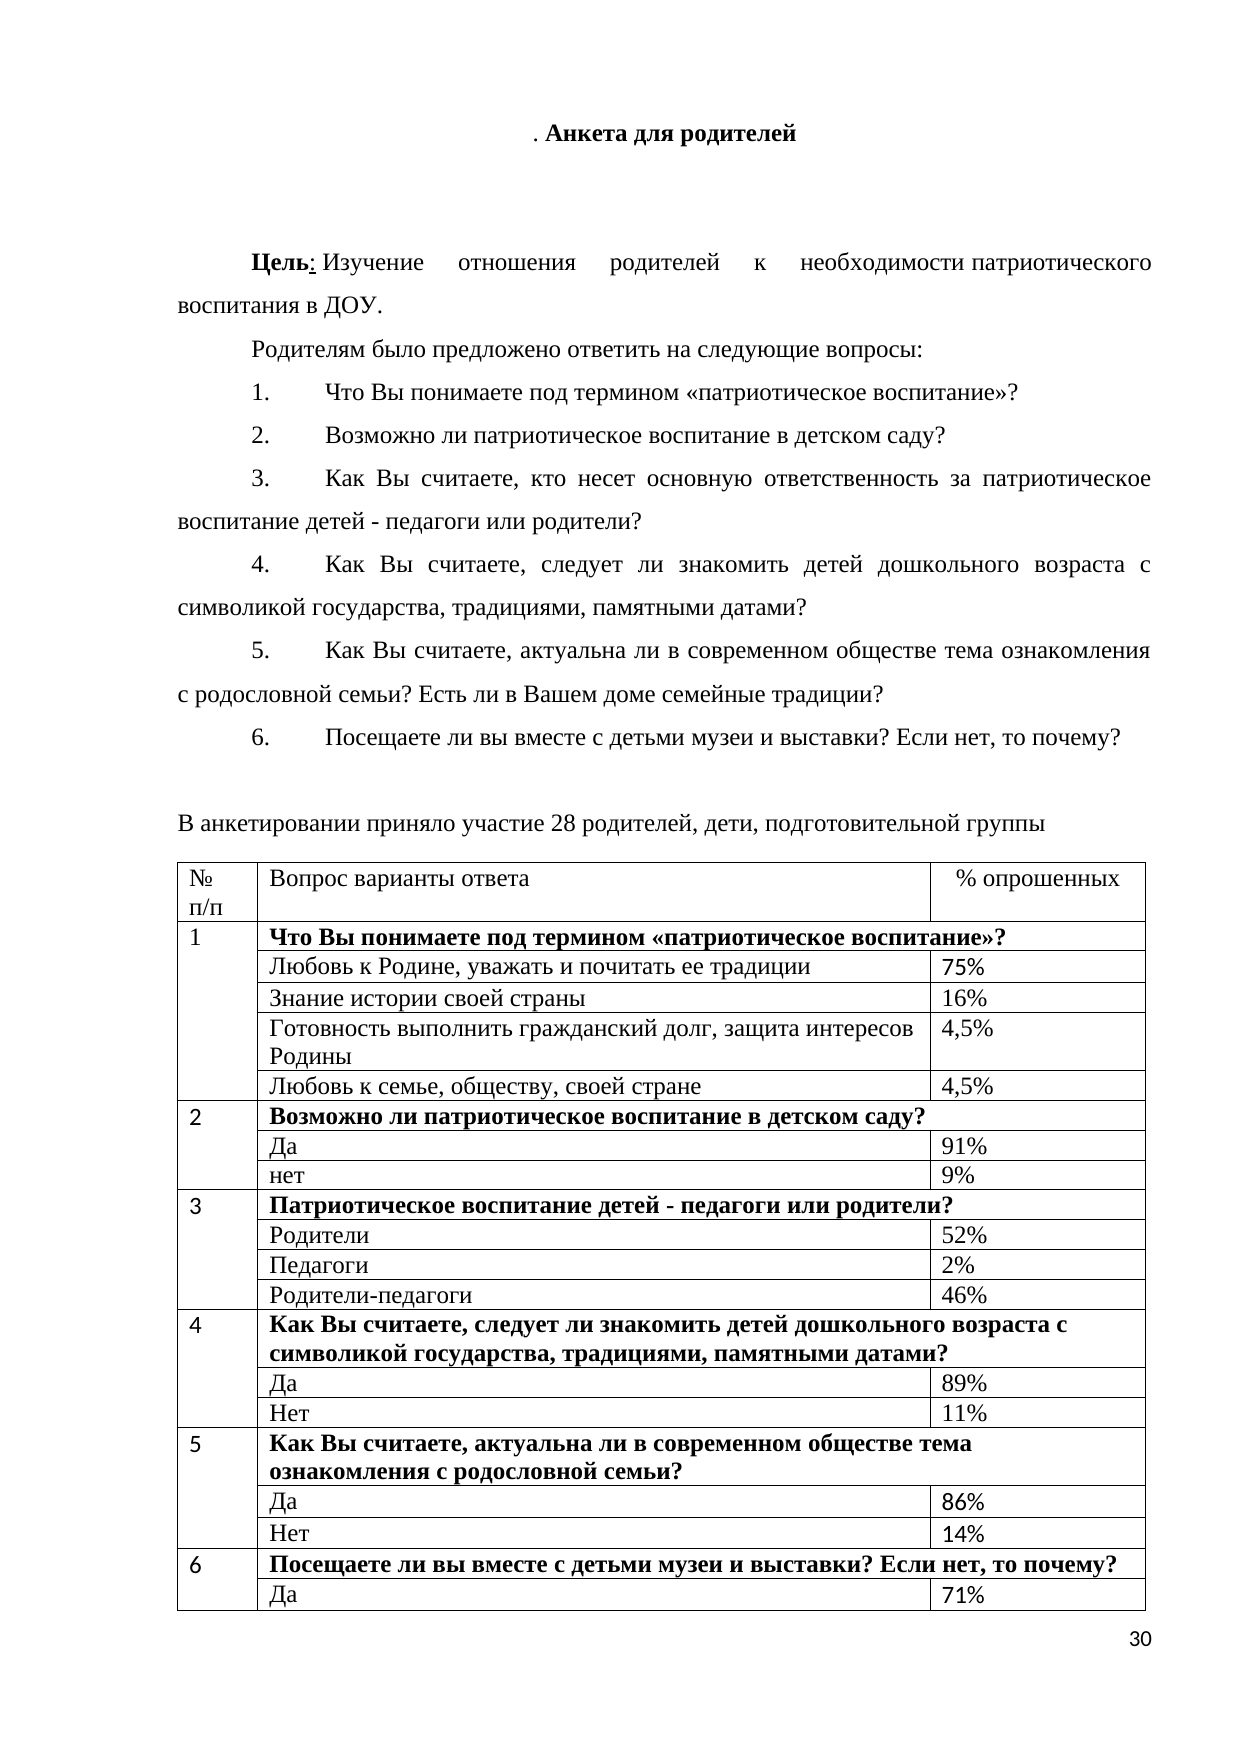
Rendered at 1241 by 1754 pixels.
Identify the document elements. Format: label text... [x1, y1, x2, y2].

table_cell 16% [931, 983, 1145, 1012]
table_cell Да [258, 1486, 930, 1517]
table_cell 4,5% [931, 1071, 1145, 1100]
table_cell 4,5% [931, 1013, 1145, 1070]
table_cell 46% [931, 1280, 1145, 1308]
table_cell 3 [178, 1190, 257, 1308]
text Цель: Изучение отношения родителей к необходимости патриотического воспитания в ДОУ. [177, 247, 1152, 319]
text Родителям было предложено ответить на следующие вопросы: [177, 334, 1152, 362]
table_cell 52% [931, 1220, 1145, 1249]
table_cell Знание истории своей страны [258, 983, 930, 1012]
list Что Вы понимаете под термином «патриотическое воспитание»? [177, 377, 1152, 406]
table_cell Как Вы считаете, следует ли знакомить детей дошкольного возраста с символикой государства, традициями, памятными датами? [258, 1310, 1145, 1367]
table_cell Любовь к Родине, уважать и почитать ее традиции [258, 951, 930, 982]
table_cell 11% [931, 1398, 1145, 1427]
list Как Вы считаете, следует ли знакомить детей дошкольного возраста с символикой государства, традициями, памятными датами? [177, 549, 1152, 621]
table_cell Любовь к семье, обществу, своей стране [258, 1071, 930, 1100]
list Как Вы считаете, кто несет основную ответственность за патриотическое воспитание детей - педагоги или родители? [177, 463, 1152, 535]
table_cell 9% [931, 1161, 1145, 1189]
table_cell Да [258, 1368, 930, 1397]
table_cell нет [258, 1161, 930, 1189]
table_cell Посещаете ли вы вместе с детьми музеи и выставки? Если нет, то почему? [258, 1549, 1145, 1578]
table_header №п/п [178, 863, 257, 921]
table_cell Родители-педагоги [258, 1280, 930, 1308]
table_cell Родители [258, 1220, 930, 1249]
table_cell 91% [931, 1131, 1145, 1159]
table_cell Педагоги [258, 1250, 930, 1279]
table_cell 2 [178, 1101, 257, 1189]
list Как Вы считаете, актуальна ли в современном обществе тема ознакомления с родословной семьи? Есть ли в Вашем доме семейные традиции? [177, 636, 1152, 707]
table_cell 1 [178, 922, 257, 1100]
table_cell 4 [178, 1310, 257, 1427]
table_cell 86% [931, 1486, 1145, 1517]
table_cell Патриотическое воспитание детей - педагоги или родители? [258, 1190, 1145, 1219]
table_cell 2% [931, 1250, 1145, 1279]
text . Анкета для родителей [177, 118, 1152, 147]
table_cell Как Вы считаете, актуальна ли в современном обществе тема ознакомления с родословной семьи? [258, 1428, 1145, 1485]
table_header Вопрос варианты ответа [258, 863, 930, 921]
table_cell 75% [931, 951, 1145, 982]
table_cell 14% [931, 1518, 1145, 1548]
table_cell Да [258, 1579, 930, 1610]
table_cell 71% [931, 1579, 1145, 1610]
table_cell 89% [931, 1368, 1145, 1397]
table_cell 6 [178, 1549, 257, 1610]
table_cell Что Вы понимаете под термином «патриотическое воспитание»? [258, 922, 1145, 950]
table_cell 5 [178, 1428, 257, 1548]
table_cell Нет [258, 1518, 930, 1548]
table_header % опрошенных [931, 863, 1145, 921]
table_cell Нет [258, 1398, 930, 1427]
table_cell Да [258, 1131, 930, 1159]
list Посещаете ли вы вместе с детьми музеи и выставки? Если нет, то почему? [177, 722, 1152, 751]
table_cell Возможно ли патриотическое воспитание в детском саду? [258, 1101, 1145, 1130]
table_cell Готовность выполнить гражданский долг, защита интересов Родины [258, 1013, 930, 1070]
text В анкетировании приняло участие 28 родителей, дети, подготовительной группы [177, 808, 1152, 837]
list Возможно ли патриотическое воспитание в детском саду? [177, 420, 1152, 449]
